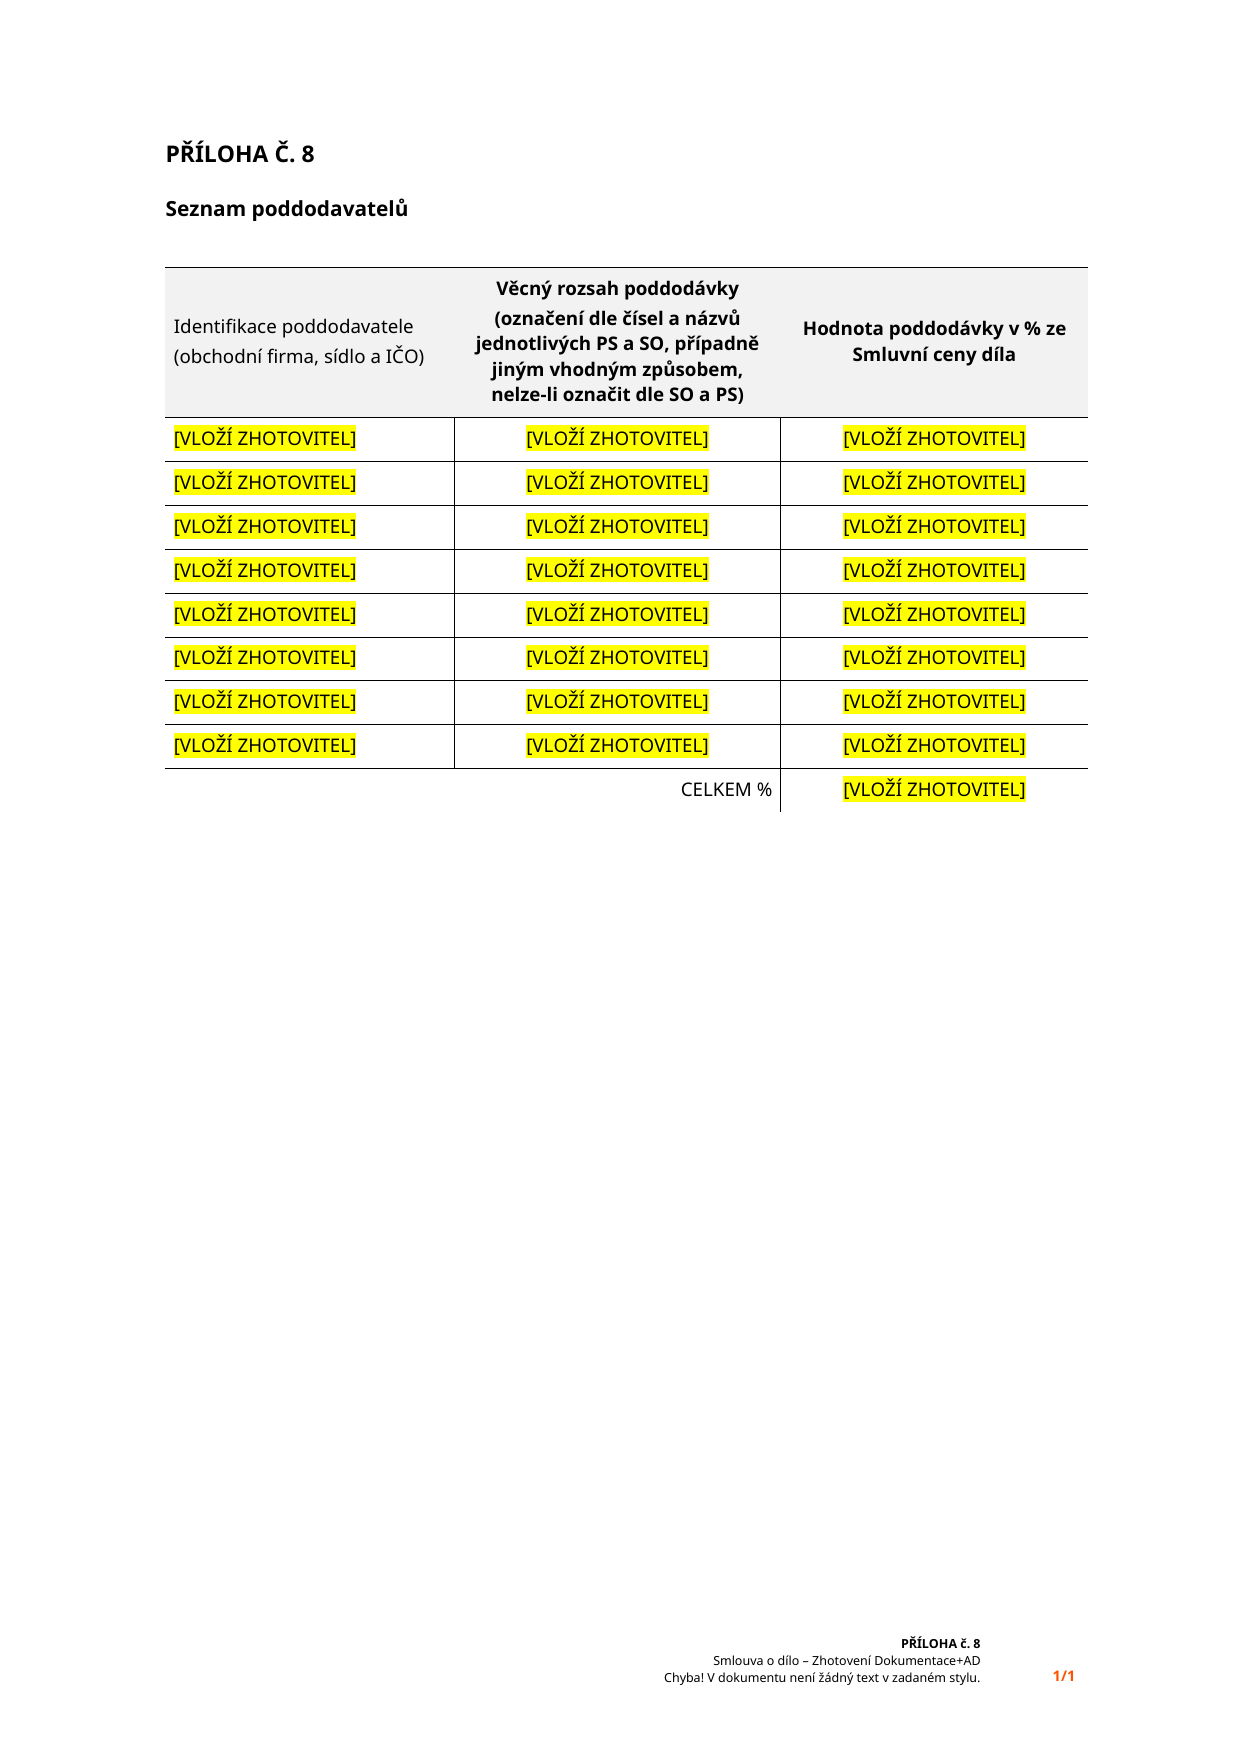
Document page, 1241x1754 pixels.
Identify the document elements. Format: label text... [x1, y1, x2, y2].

table_cell [VLOŽÍ ZHOTOVITEL] [781, 506, 1088, 549]
table_cell [VLOŽÍ ZHOTOVITEL] [165, 681, 454, 724]
table_cell [VLOŽÍ ZHOTOVITEL] [455, 681, 780, 724]
table_cell [VLOŽÍ ZHOTOVITEL] [165, 418, 454, 461]
table_cell [VLOŽÍ ZHOTOVITEL] [165, 550, 454, 593]
table_cell [VLOŽÍ ZHOTOVITEL] [165, 594, 454, 636]
table_cell [VLOŽÍ ZHOTOVITEL] [781, 550, 1088, 593]
text Seznam poddodavatelů [165, 194, 1075, 222]
table_header Hodnota poddodávky v % ze Smluvní ceny díla [780, 268, 1088, 417]
table_cell [VLOŽÍ ZHOTOVITEL] [455, 462, 780, 505]
table_cell [VLOŽÍ ZHOTOVITEL] [165, 462, 454, 505]
table_cell CELKEM % [165, 769, 780, 812]
table_cell [VLOŽÍ ZHOTOVITEL] [165, 506, 454, 549]
text Příloha č. 8 [165, 138, 1075, 170]
table_cell [VLOŽÍ ZHOTOVITEL] [455, 638, 780, 680]
table_cell [VLOŽÍ ZHOTOVITEL] [781, 681, 1088, 724]
table_cell [VLOŽÍ ZHOTOVITEL] [781, 769, 1088, 812]
table_cell [VLOŽÍ ZHOTOVITEL] [781, 725, 1088, 768]
table_cell [VLOŽÍ ZHOTOVITEL] [165, 725, 454, 768]
table_cell [VLOŽÍ ZHOTOVITEL] [781, 462, 1088, 505]
table_cell [VLOŽÍ ZHOTOVITEL] [165, 638, 454, 680]
table_cell [VLOŽÍ ZHOTOVITEL] [455, 418, 780, 461]
table_cell [VLOŽÍ ZHOTOVITEL] [455, 594, 780, 636]
table_cell [VLOŽÍ ZHOTOVITEL] [781, 638, 1088, 680]
table_header Identifikace poddodavatele (obchodní firma, sídlo a IČO) [165, 268, 454, 417]
table_cell [VLOŽÍ ZHOTOVITEL] [781, 418, 1088, 461]
table_header Věcný rozsah poddodávky (označení dle čísel a názvů jednotlivých PS a SO, případně jiným vhodným způsobem, nelze-li označit dle SO a PS) [454, 268, 780, 417]
table_cell [VLOŽÍ ZHOTOVITEL] [455, 550, 780, 593]
table_cell [VLOŽÍ ZHOTOVITEL] [455, 725, 780, 768]
table_cell [VLOŽÍ ZHOTOVITEL] [455, 506, 780, 549]
table_cell [VLOŽÍ ZHOTOVITEL] [781, 594, 1088, 636]
